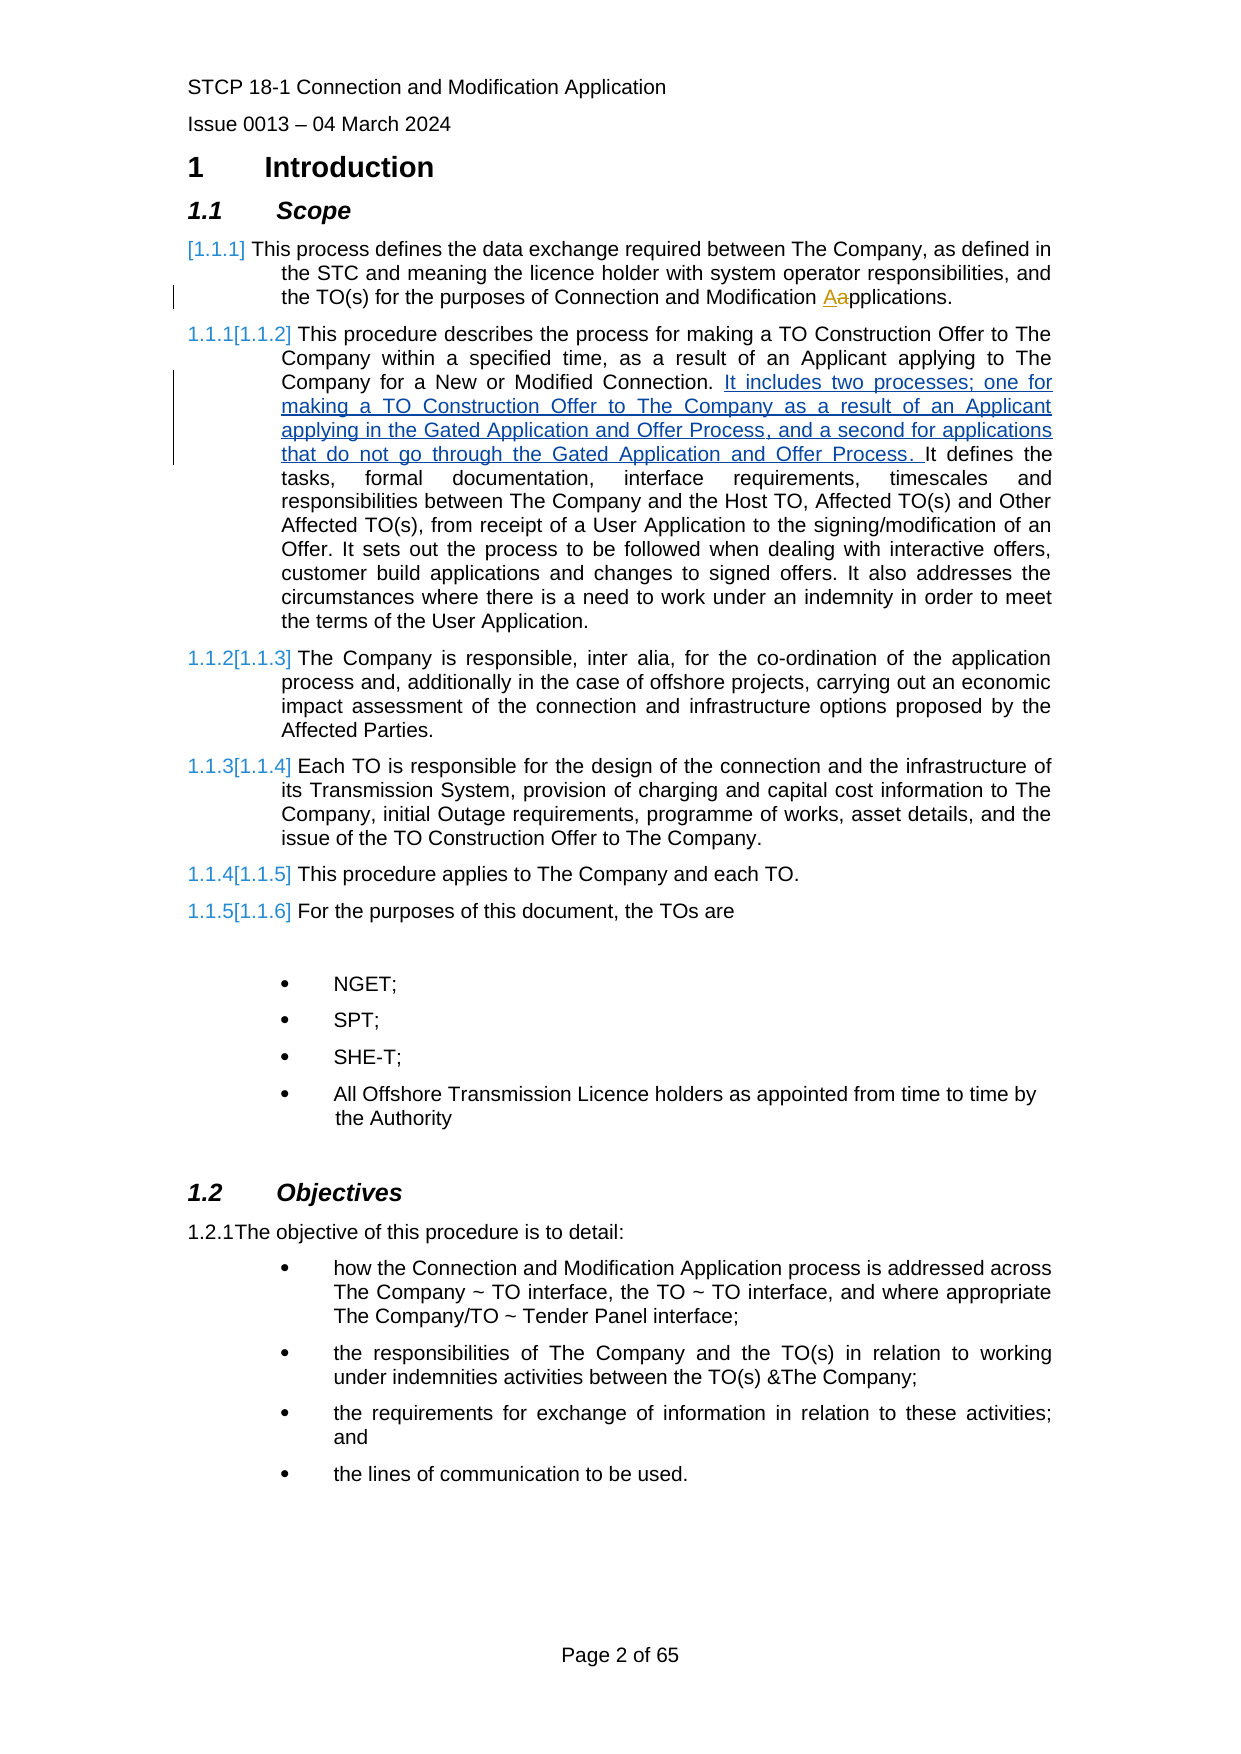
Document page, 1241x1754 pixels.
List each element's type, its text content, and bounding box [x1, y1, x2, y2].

list SPT; [281, 1008, 1053, 1032]
subtitle Objectives [187, 1178, 1053, 1207]
subtitle This procedure applies to The Company and each TO. [187, 862, 1053, 886]
subtitle the requirements for exchange of information in relation to these activities; and [281, 1401, 1053, 1449]
subtitle Each TO is responsible for the design of the connection and the infrastructure of its Transmission System, provision of charging and capital cost information to The Company, initial Outage requirements, programme of works, asset details, and the issue of the TO Construction Offer to The Company. [187, 754, 1053, 850]
list SHE-T; [281, 1045, 1053, 1069]
subtitle For the purposes of this document, the TOs are [187, 899, 1053, 923]
subtitle The Company is responsible, inter alia, for the co-ordination of the application process and, additionally in the case of offshore projects, carrying out an economic impact assessment of the connection and infrastructure options proposed by the Affected Parties. [187, 646, 1053, 741]
subtitle how the Connection and Modification Application process is addressed across The Company ~ TO interface, the TO ~ TO interface, and where appropriate The Company/TO ~ Tender Panel interface; [281, 1256, 1053, 1328]
subtitle This procedure describes the process for making a TO Construction Offer to The Company within a specified time, as a result of an Applicant applying to The Company for a New or Modified Connection. It defines the tasks, formal documentation, interface requirements, timescales and responsibilities between The Company and the Host TO, Affected TO(s) and Other Affected TO(s), from receipt of a User Application to the signing/modification of an Offer. It sets out the process to be followed when dealing with interactive offers, customer build applications and changes to signed offers. It also addresses the circumstances where there is a need to work under an indemnity in order to meet the terms of the User Application. [187, 322, 1053, 633]
subtitle The objective of this procedure is to detail: [187, 1219, 1053, 1243]
list All Offshore Transmission Licence holders as appointed from time to time by the Authority [281, 1081, 1053, 1129]
subtitle Introduction [187, 150, 1053, 183]
subtitle This process defines the data exchange required between The Company, as defined in the STC and meaning the licence holder with system operator responsibilities, and the TO(s) for the purposes of Connection and Modification pplications. [187, 237, 1053, 309]
subtitle the responsibilities of The Company and the TO(s) in relation to working under indemnities activities between the TO(s) &The Company; [281, 1341, 1053, 1388]
subtitle the lines of communication to be used. [281, 1462, 1053, 1486]
list NGET; [281, 972, 1053, 996]
subtitle Scope [187, 196, 1053, 225]
